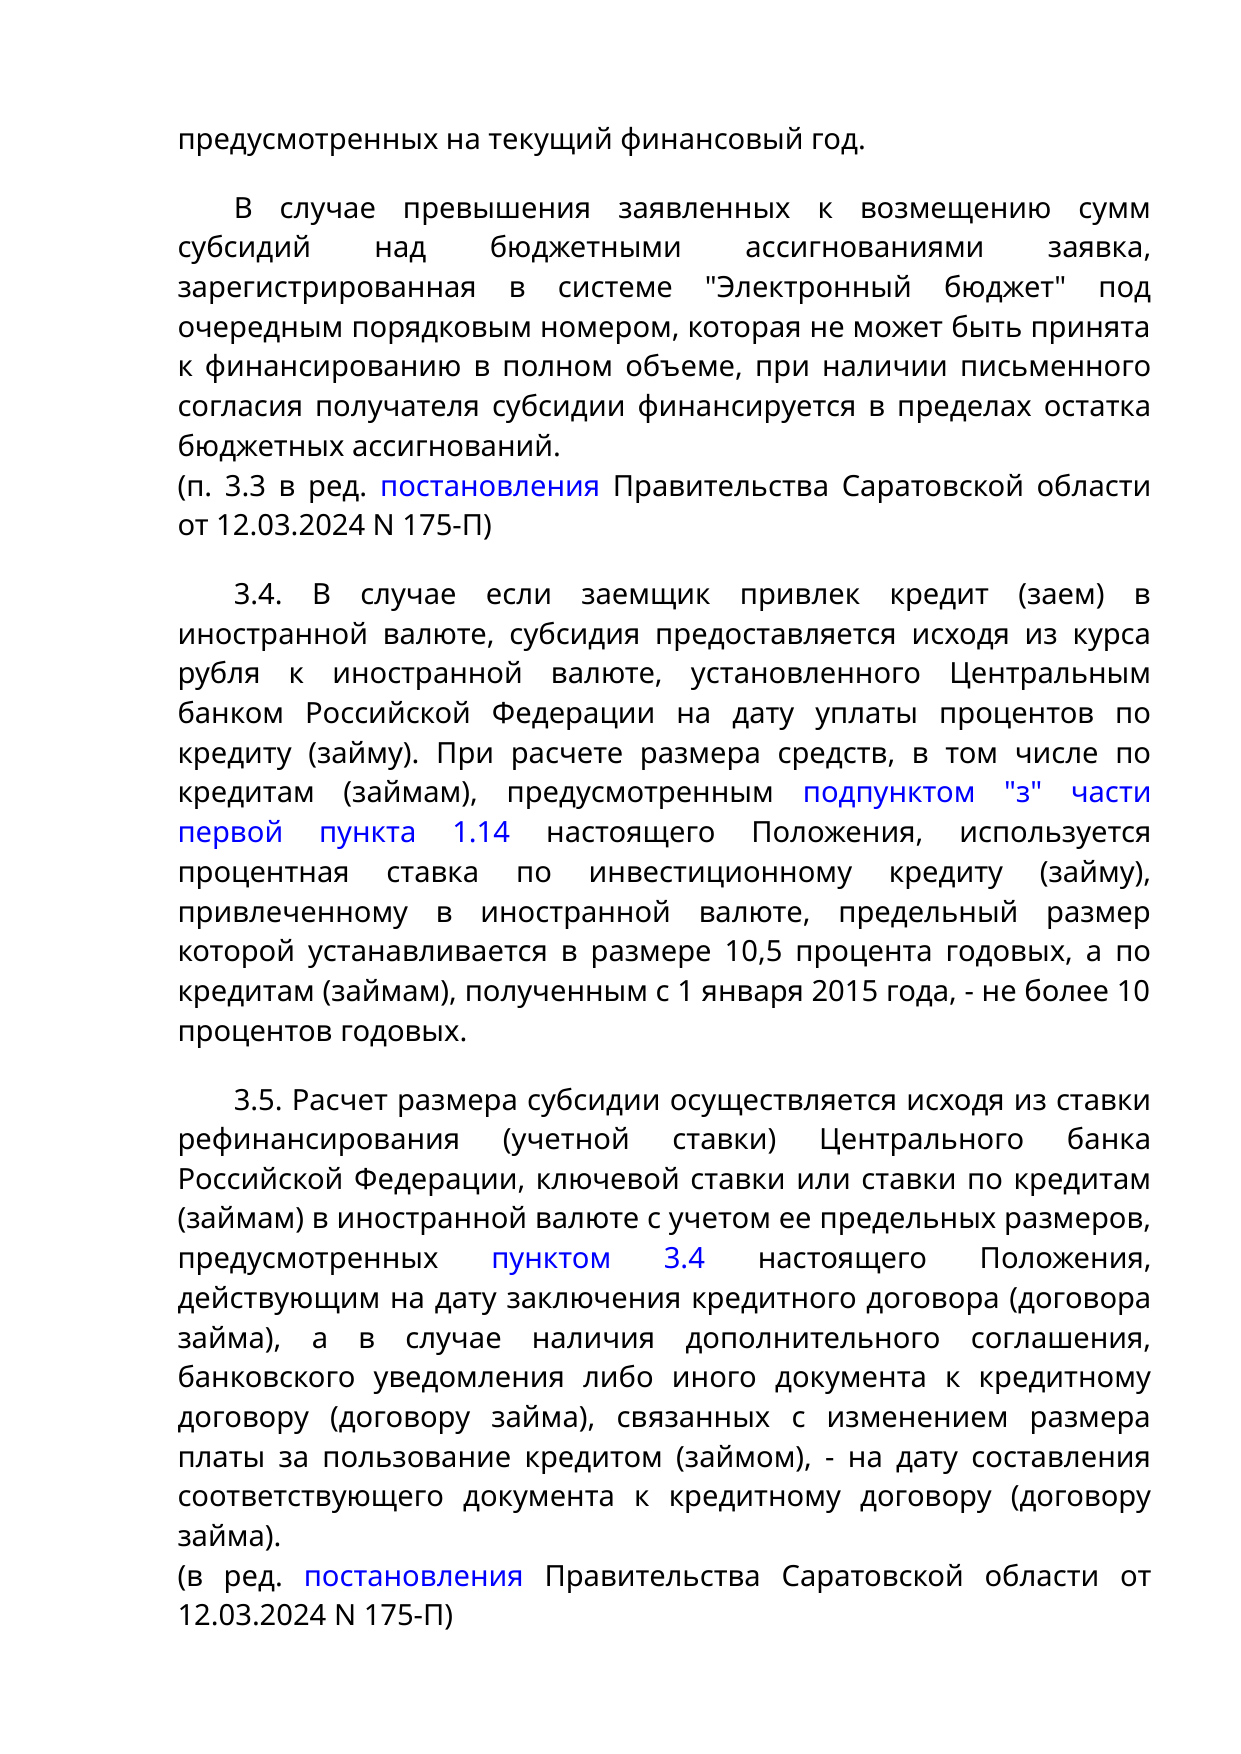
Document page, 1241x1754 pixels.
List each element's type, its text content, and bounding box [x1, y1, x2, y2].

text 3.5. Расчет размера субсидии осуществляется исходя из ставки рефинансирования (учетной ставки) Центрального банка Российской Федерации, ключевой ставки или ставки по кредитам (займам) в иностранной валюте с учетом ее предельных размеров, предусмотренных пунктом 3.4 настоящего Положения, действующим на дату заключения кредитного договора (договора займа), а в случае наличия дополнительного соглашения, банковского уведомления либо иного документа к кредитному договору (договору займа), связанных с изменением размера платы за пользование кредитом (займом), - на дату составления соответствующего документа к кредитному договору (договору займа). [177, 1079, 1152, 1555]
text (в ред. постановления Правительства Саратовской области от 12.03.2024 N 175-П) [177, 1555, 1152, 1634]
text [177, 118, 1152, 158]
text В случае превышения заявленных к возмещению сумм субсидий над бюджетными ассигнованиями заявка, зарегистрированная в системе "Электронный бюджет" под очередным порядковым номером, которая не может быть принята к финансированию в полном объеме, при наличии письменного согласия получателя субсидии финансируется в пределах остатка бюджетных ассигнований. [177, 187, 1152, 465]
text (п. 3.3 в ред. постановления Правительства Саратовской области от 12.03.2024 N 175-П) [177, 465, 1152, 544]
text 3.4. В случае если заемщик привлек кредит (заем) в иностранной валюте, субсидия предоставляется исходя из курса рубля к иностранной валюте, установленного Центральным банком Российской Федерации на дату уплаты процентов по кредиту (займу). При расчете размера средств, в том числе по кредитам (займам), предусмотренным подпунктом "з" части первой пункта 1.14 настоящего Положения, используется процентная ставка по инвестиционному кредиту (займу), привлеченному в иностранной валюте, предельный размер которой устанавливается в размере 10,5 процента годовых, а по кредитам (займам), полученным с 1 января 2015 года, - не более 10 процентов годовых. [177, 573, 1152, 1049]
